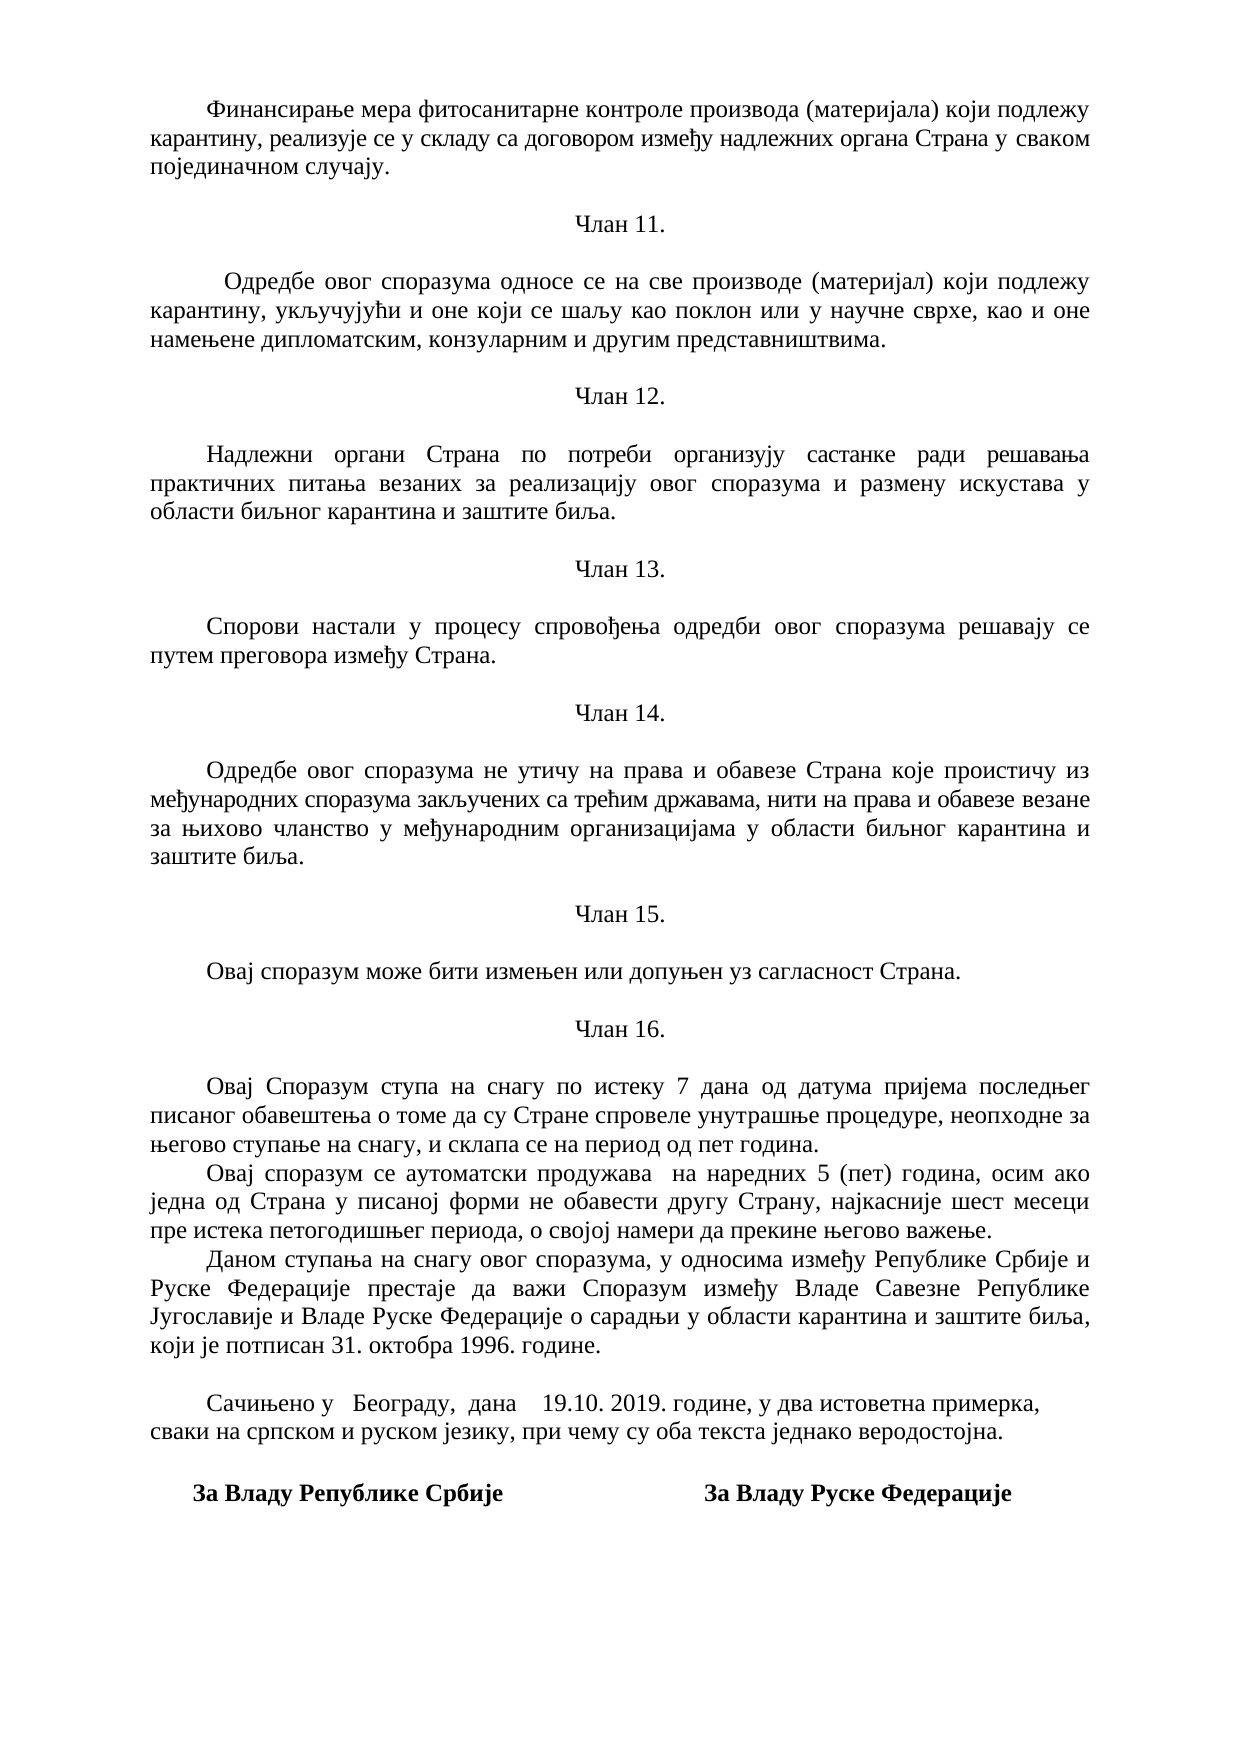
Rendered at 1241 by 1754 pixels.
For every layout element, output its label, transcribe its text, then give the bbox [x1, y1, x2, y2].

text Даном ступања на снагу овог споразума, у односима између Републике Србије и Руске Федерације престаје да важи Споразум између Владе Савезне Републике Југославије и Владе Руске Федерације о сарадњи у области карантина и заштите биља, који је потписан 31. октобра 1996. године. [150, 1244, 1090, 1359]
text Члан 15. [150, 899, 1090, 928]
text Одредбе овог споразума односе се на све производе (материјал) који подлежу карантину, укључујући и оне који се шаљу као поклон или у научне сврхе, као и оне намењене дипломатским, конзуларним и другим представништвима. [150, 266, 1090, 353]
text Члан 16. [150, 1014, 1090, 1043]
text Одредбе овог споразума не утичу на права и обавезе Страна које проистичу из међународних споразума закључених са трећим државама, нити на права и обавезе везане за њихово чланство у међународним организацијама у области биљног карантина и заштите биља. [150, 755, 1090, 870]
table_header За Владу Републике Србије [150, 1445, 636, 1578]
text Члан 12. [150, 381, 1090, 410]
text Овај споразум се аутоматски продужава на наредних 5 (пет) година, осим ако једна од Страна у писаној форми не обавести другу Страну, најкасније шест месеци пре истека петогодишњег периода, о својој намери да прекине његово важење. [150, 1158, 1090, 1244]
text Овај Споразум ступа на снагу по истеку 7 дана од датума пријема последњег писаног обавештења о томе да су Стране спровеле унутрашње процедуре, неопходне за његово ступање на снагу, и склапа се на период од пет година. [150, 1071, 1090, 1158]
text Спорови настали у процесу спровођења одредби овог споразума решавају се путем преговора између Страна. [150, 611, 1090, 669]
text Члан 14. [150, 698, 1090, 726]
text Надлежни органи Страна по потреби организују састанке ради решавања практичних питања везаних за реализацију овог споразума и размену искустава у области биљног карантина и заштите биља. [150, 439, 1090, 525]
text Члан 13. [150, 554, 1090, 583]
text Сачињено у Београду, дана 19.10. 2019. године, у два истоветна примерка, [150, 1388, 1090, 1416]
text сваки на српском и руском језику, при чему су оба текста једнако веродостојна. [150, 1416, 1090, 1445]
table_header За Владу Руске Федерације [636, 1445, 1090, 1578]
text Финансирање мера фитосанитарне контроле производа (материјала) који подлежу карантину, реализује се у складу са договором између надлежних органа Страна у сваком појединачном случају. [150, 94, 1090, 180]
text Овај споразум може бити измењен или допуњен уз сагласност Страна. [150, 956, 1090, 985]
text Члан 11. [150, 209, 1090, 238]
